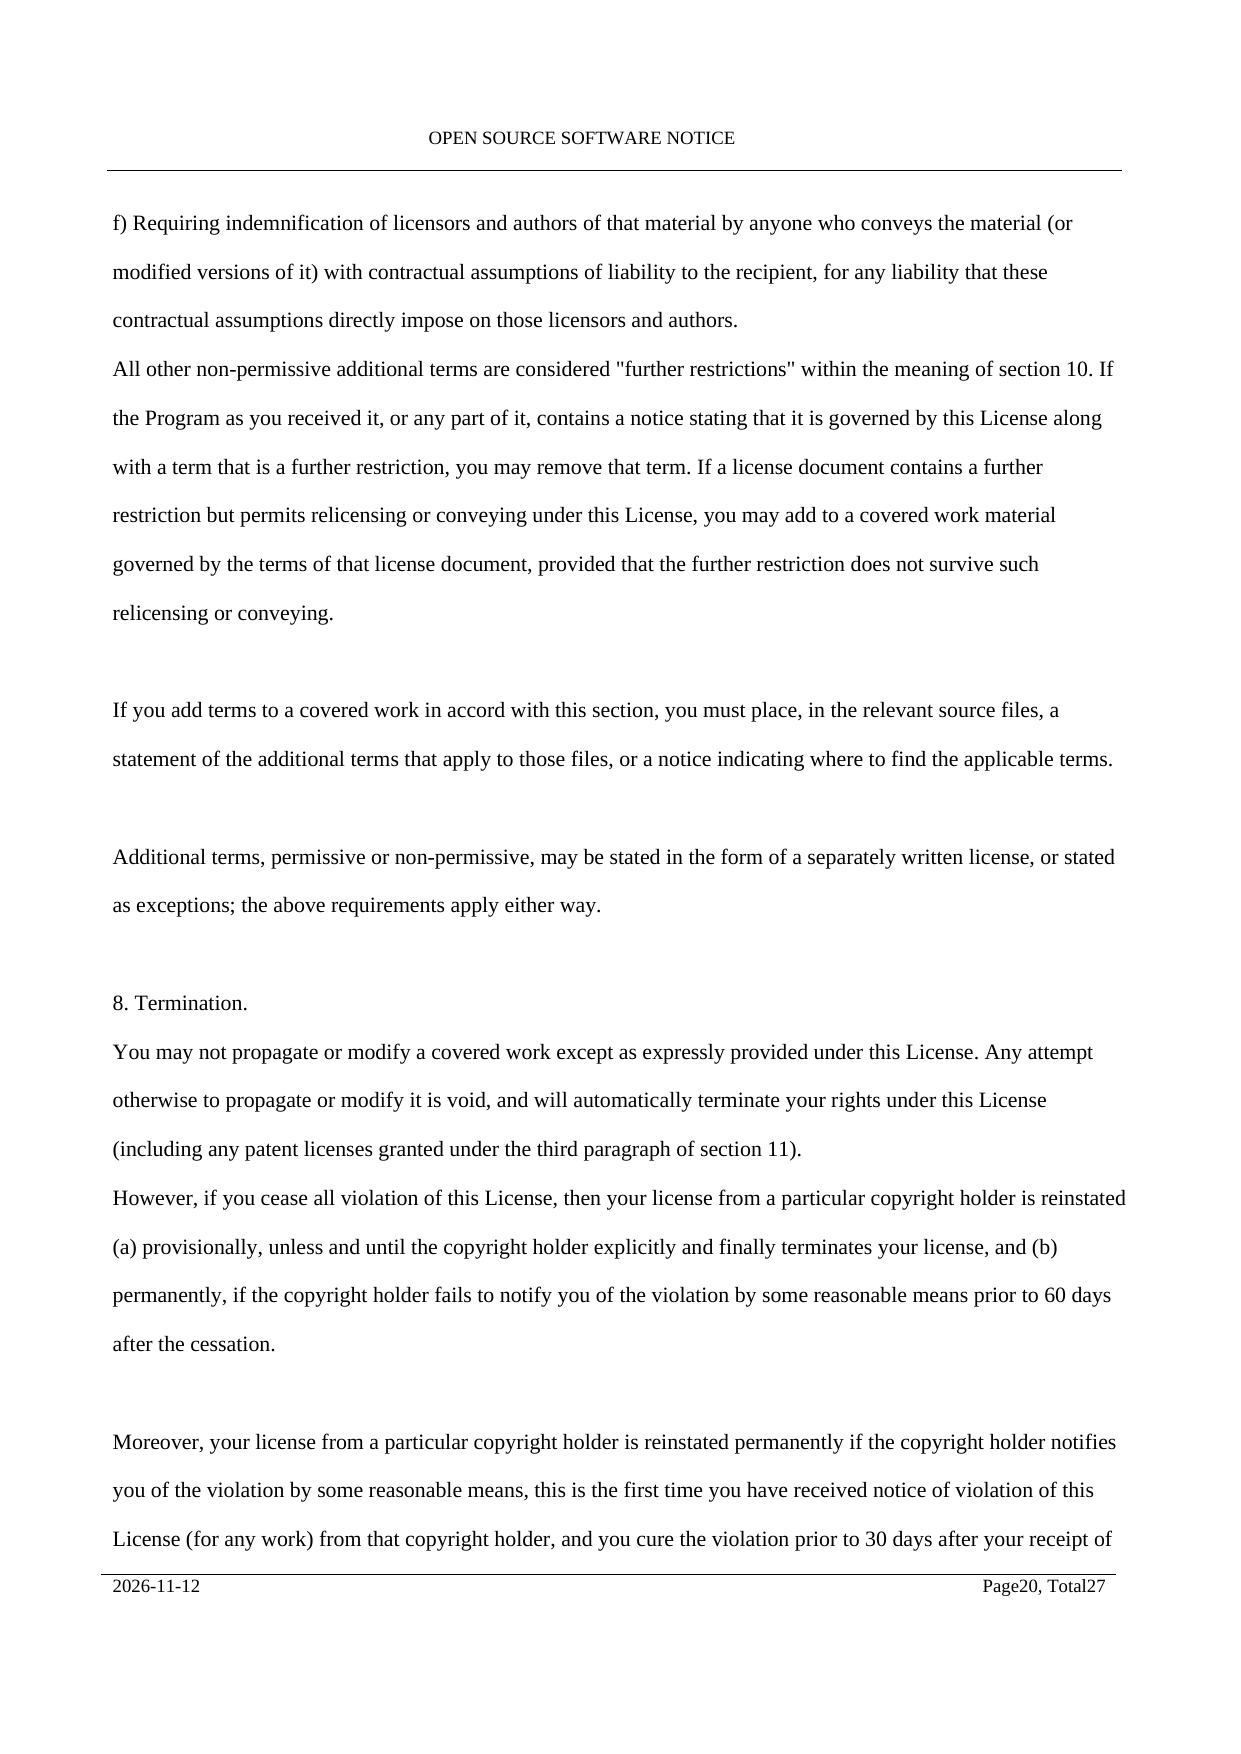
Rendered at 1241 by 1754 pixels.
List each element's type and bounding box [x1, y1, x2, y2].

text [112, 206, 1128, 1555]
